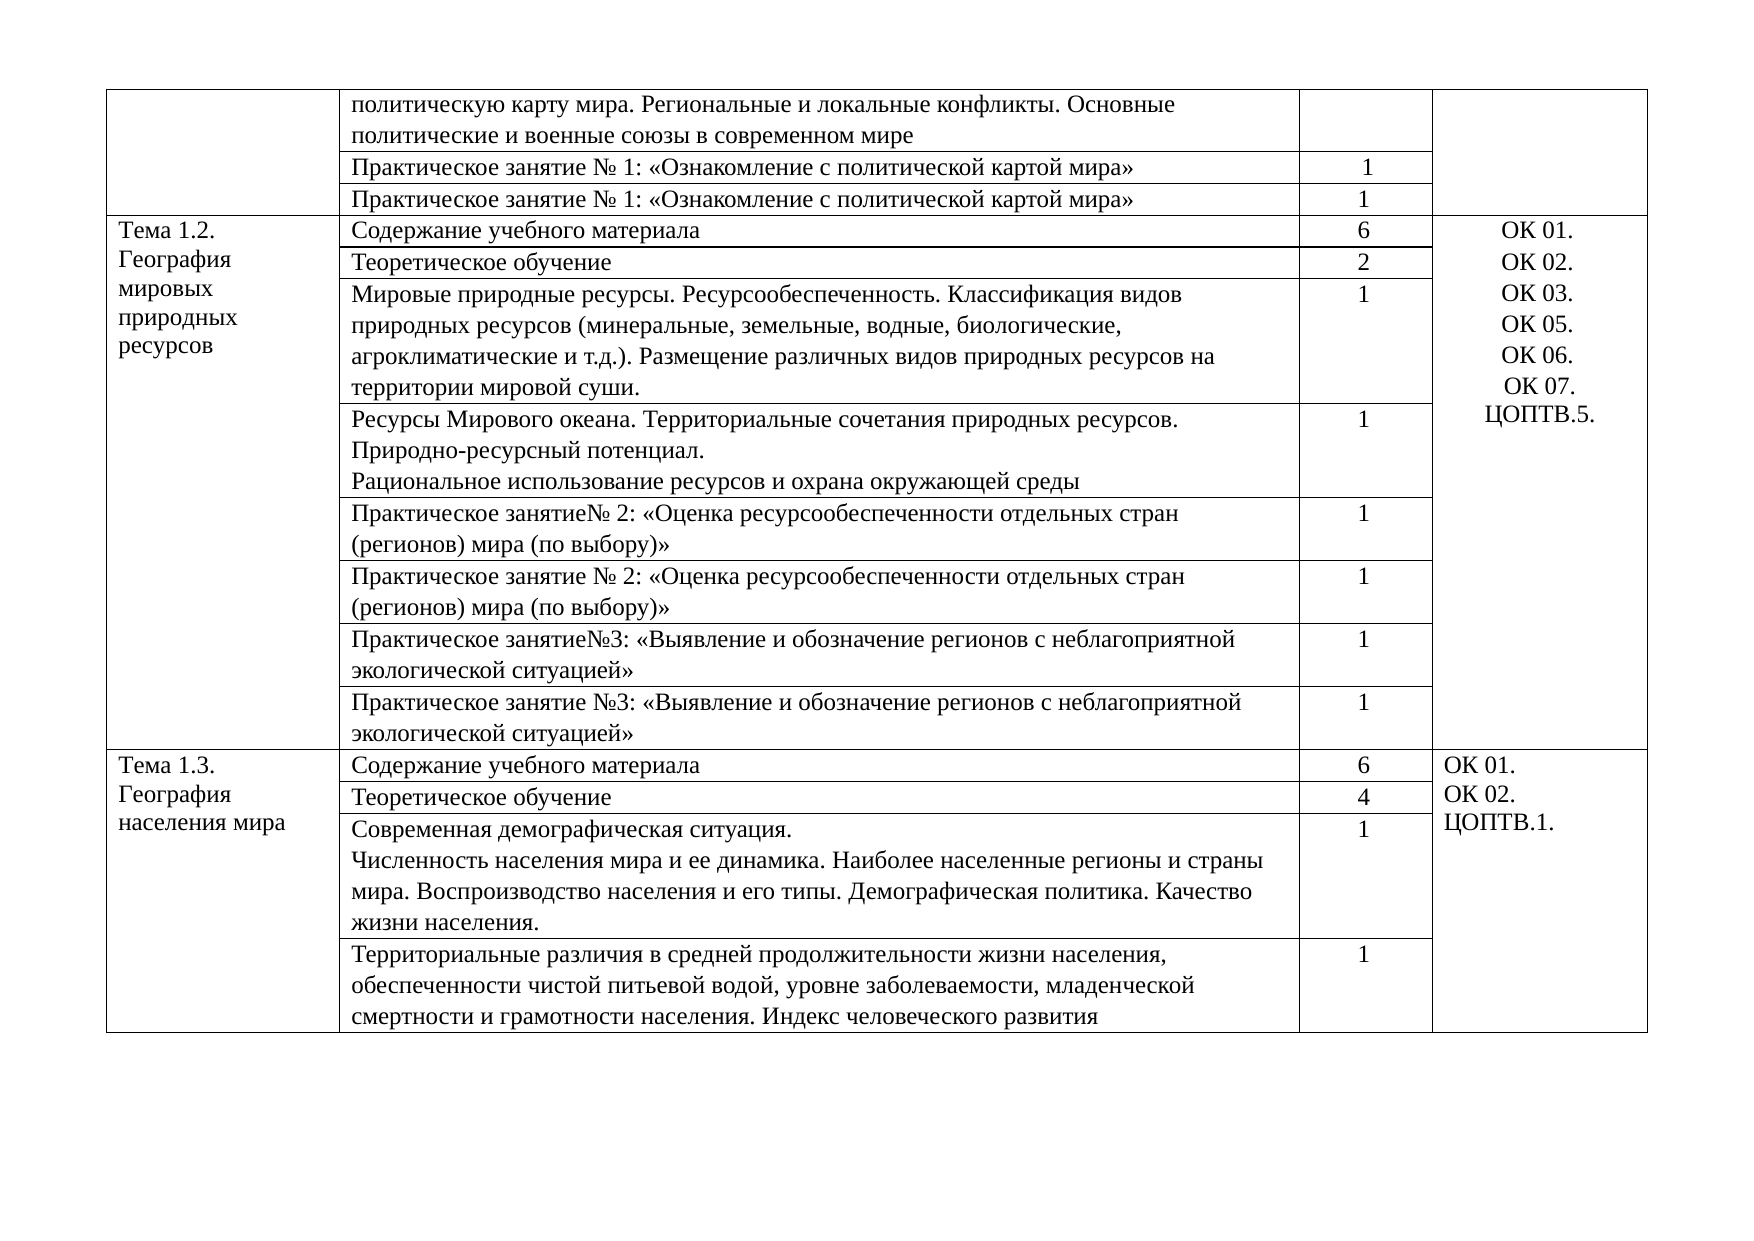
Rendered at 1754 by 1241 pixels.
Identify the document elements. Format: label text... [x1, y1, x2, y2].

table_cell 6 [1300, 216, 1432, 246]
table_cell 1 [1300, 561, 1432, 623]
table_cell ОК 01. ОК 02. ОК 03. ОК 05. ОК 06. ОК 07. ЦОПТВ.5. [1433, 216, 1647, 749]
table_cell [340, 90, 1299, 151]
table_cell Содержание учебного материала [340, 216, 1299, 246]
table_cell 1 [1300, 498, 1432, 560]
table_cell Практическое занятие № 1: «Ознакомление с политической картой мира» [340, 152, 1299, 183]
table_cell 1 [1300, 152, 1432, 183]
table_cell 1 [1300, 939, 1432, 1032]
table_cell ОК 01. ОК 02. ЦОПТВ.1. [1433, 750, 1647, 1032]
table_cell 1 [1300, 624, 1432, 686]
table_cell Теоретическое обучение [340, 248, 1299, 278]
table_cell Ресурсы Мирового океана. Территориальные сочетания природных ресурсов. Природно-ресурсный потенциал. Рациональное использование ресурсов и охрана окружающей среды [340, 404, 1299, 497]
table_cell 2 [1300, 248, 1432, 278]
table_cell Мировые природные ресурсы. Ресурсообеспеченность. Классификация видов природных ресурсов (минеральные, земельные, водные, биологические, агроклиматические и т.д.). Размещение различных видов природных ресурсов на территории мировой суши. [340, 279, 1299, 403]
table_cell Практическое занятие№ 2: «Оценка ресурсообеспеченности отдельных стран (регионов) мира (по выбору)» [340, 498, 1299, 560]
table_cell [340, 939, 1299, 1032]
table_cell 1 [1300, 184, 1432, 214]
table_cell Практическое занятие № 2: «Оценка ресурсообеспеченности отдельных стран (регионов) мира (по выбору)» [340, 561, 1299, 623]
table_cell Практическое занятие№3: «Выявление и обозначение регионов с неблагоприятной экологической ситуацией» [340, 624, 1299, 686]
table_cell Практическое занятие №3: «Выявление и обозначение регионов с неблагоприятной экологической ситуацией» [340, 687, 1299, 749]
table_cell 1 [1300, 814, 1432, 938]
table_cell Тема 1.2. География мировых природных ресурсов [107, 216, 339, 749]
table_cell Практическое занятие № 1: «Ознакомление с политической картой мира» [340, 184, 1299, 214]
table_cell Современная демографическая ситуация. Численность населения мира и ее динамика. Наиболее населенные регионы и страны мира. Воспроизводство населения и его типы. Демографическая политика. Качество жизни населения. [340, 814, 1299, 938]
table_cell 6 [1300, 750, 1432, 781]
table_cell 1 [1300, 404, 1432, 497]
table_cell 1 [1300, 279, 1432, 403]
table_cell 4 [1300, 782, 1432, 813]
table_cell 1 [1300, 90, 1432, 151]
table_cell Тема 1.3. География населения мира [107, 750, 339, 1032]
table_cell Теоретическое обучение [340, 782, 1299, 813]
table_cell 1 [1300, 687, 1432, 749]
table_cell Содержание учебного материала [340, 750, 1299, 781]
